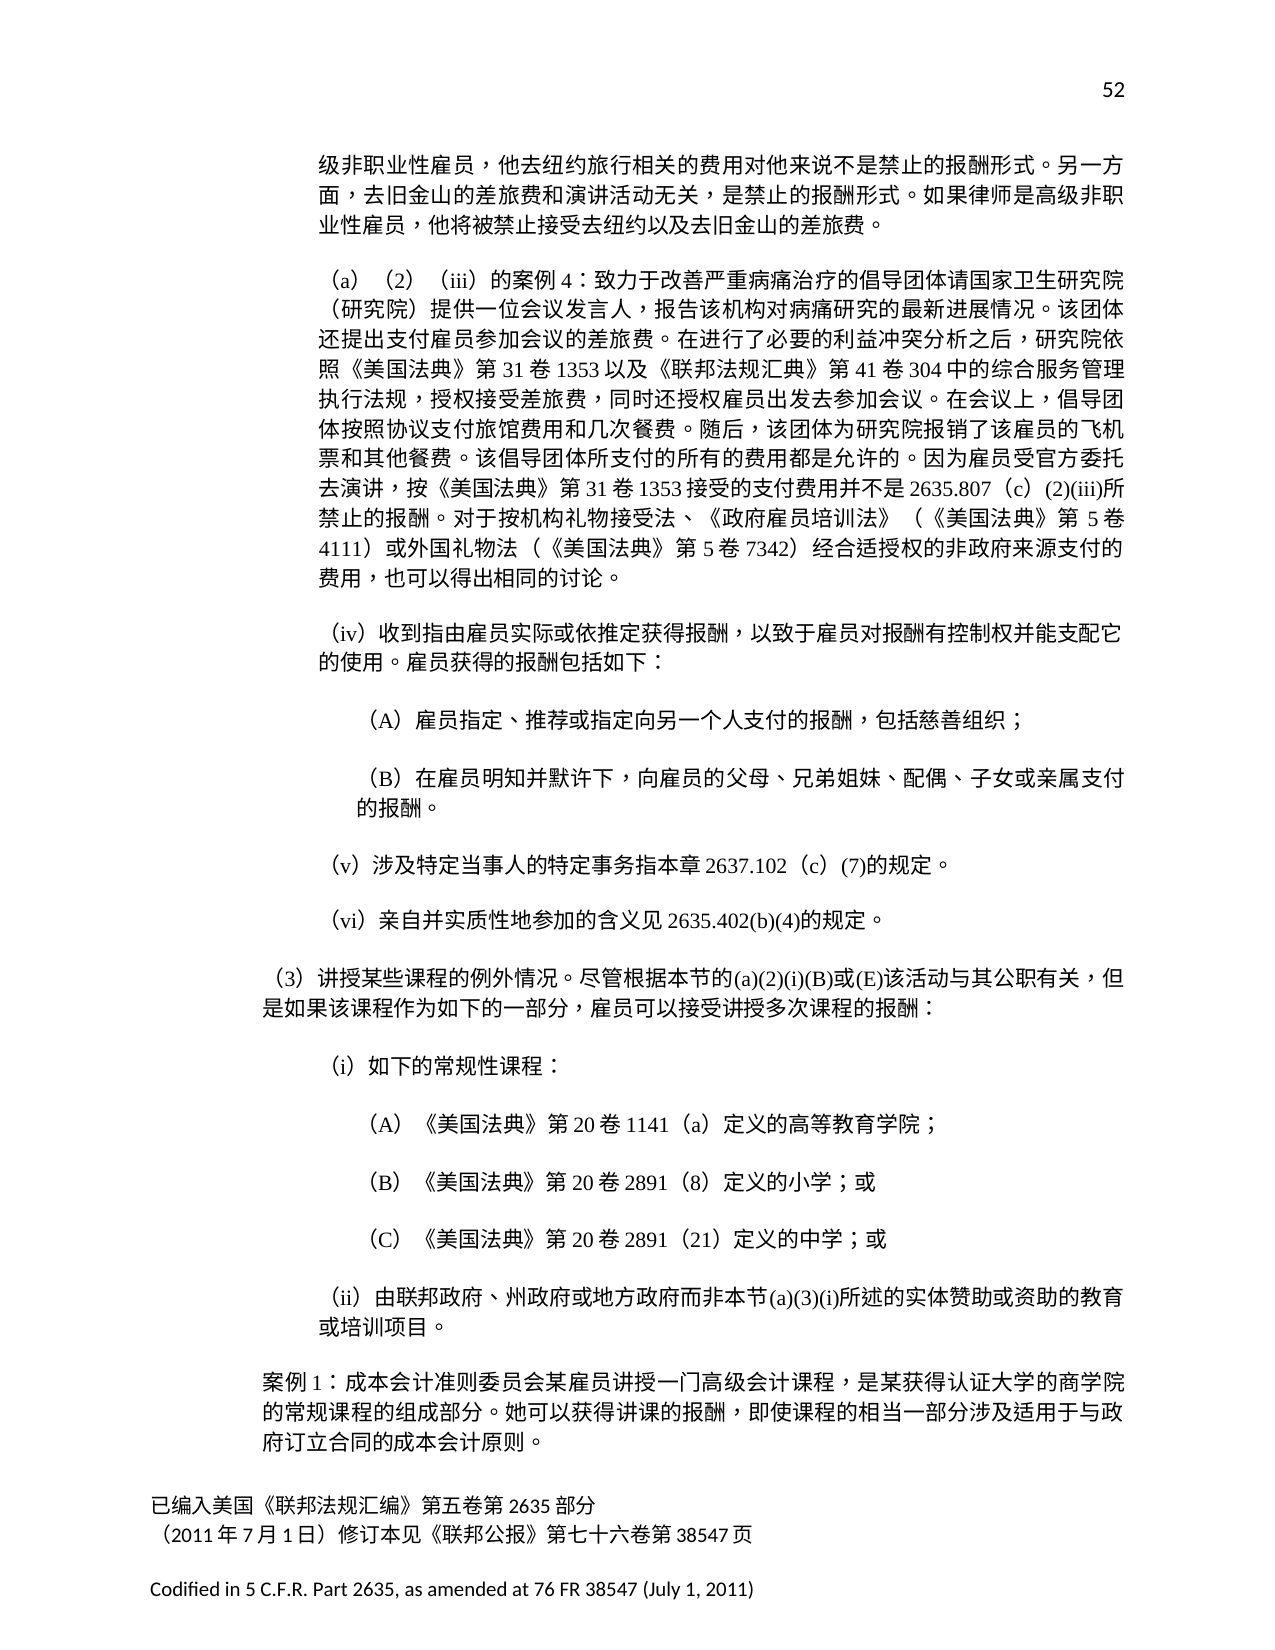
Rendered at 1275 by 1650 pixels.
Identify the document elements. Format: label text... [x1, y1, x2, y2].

text （ii）由联邦政府、州政府或地方政府而非本节(a)(3)(i)所述的实体赞助或资助的教育或培训项目。 [318, 1282, 1125, 1342]
text 案例1：成本会计准则委员会某雇员讲授一门高级会计课程，是某获得认证大学的商学院的常规课程的组成部分。她可以获得讲课的报酬，即使课程的相当一部分涉及适用于与政府订立合同的成本会计原则。 [262, 1367, 1125, 1456]
text （B）在雇员明知并默许下，向雇员的父母、兄弟姐妹、配偶、子女或亲属支付的报酬。 [356, 763, 1125, 822]
text （i）如下的常规性课程： [318, 1051, 1125, 1081]
text （vi）亲自并实质性地参加的含义见2635.402(b)(4)的规定。 [318, 906, 1125, 935]
text （C）《美国法典》第20卷2891（21）定义的中学；或 [356, 1224, 1125, 1254]
text （iv）收到指由雇员实际或依推定获得报酬，以致于雇员对报酬有控制权并能支配它的使用。雇员获得的报酬包括如下： [318, 617, 1125, 677]
text （3）讲授某些课程的例外情况。尽管根据本节的(a)(2)(i)(B)或(E)该活动与其公职有关，但是如果该课程作为如下的一部分，雇员可以接受讲授多次课程的报酬： [262, 963, 1125, 1023]
text （A）《美国法典》第20卷1141（a）定义的高等教育学院； [356, 1109, 1125, 1138]
text （a）（2）（iii）的案例4：致力于改善严重病痛治疗的倡导团体请国家卫生研究院（研究院）提供一位会议发言人，报告该机构对病痛研究的最新进展情况。该团体还提出支付雇员参加会议的差旅费。在进行了必要的利益冲突分析之后，研究院依照《美国法典》第31卷1353以及《联邦法规汇典》第41卷304中的综合服务管理执行法规，授权接受差旅费，同时还授权雇员出发去参加会议。在会议上，倡导团体按照协议支付旅馆费用和几次餐费。随后，该团体为研究院报销了该雇员的飞机票和其他餐费。该倡导团体所支付的所有的费用都是允许的。因为雇员受官方委托去演讲，按《美国法典》第31卷1353接受的支付费用并不是2635.807（c）(2)(iii)所禁止的报酬。对于按机构礼物接受法、《政府雇员培训法》（《美国法典》第5卷4111）或外国礼物法（《美国法典》第5卷7342）经合适授权的非政府来源支付的费用，也可以得出相同的讨论。 [318, 264, 1125, 592]
text （v）涉及特定当事人的特定事务指本章2637.102（c）(7)的规定。 [318, 851, 1125, 880]
text （B）《美国法典》第20卷2891（8）定义的小学；或 [356, 1167, 1125, 1196]
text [318, 150, 1125, 239]
text （A）雇员指定、推荐或指定向另一个人支付的报酬，包括慈善组织； [356, 705, 1125, 735]
